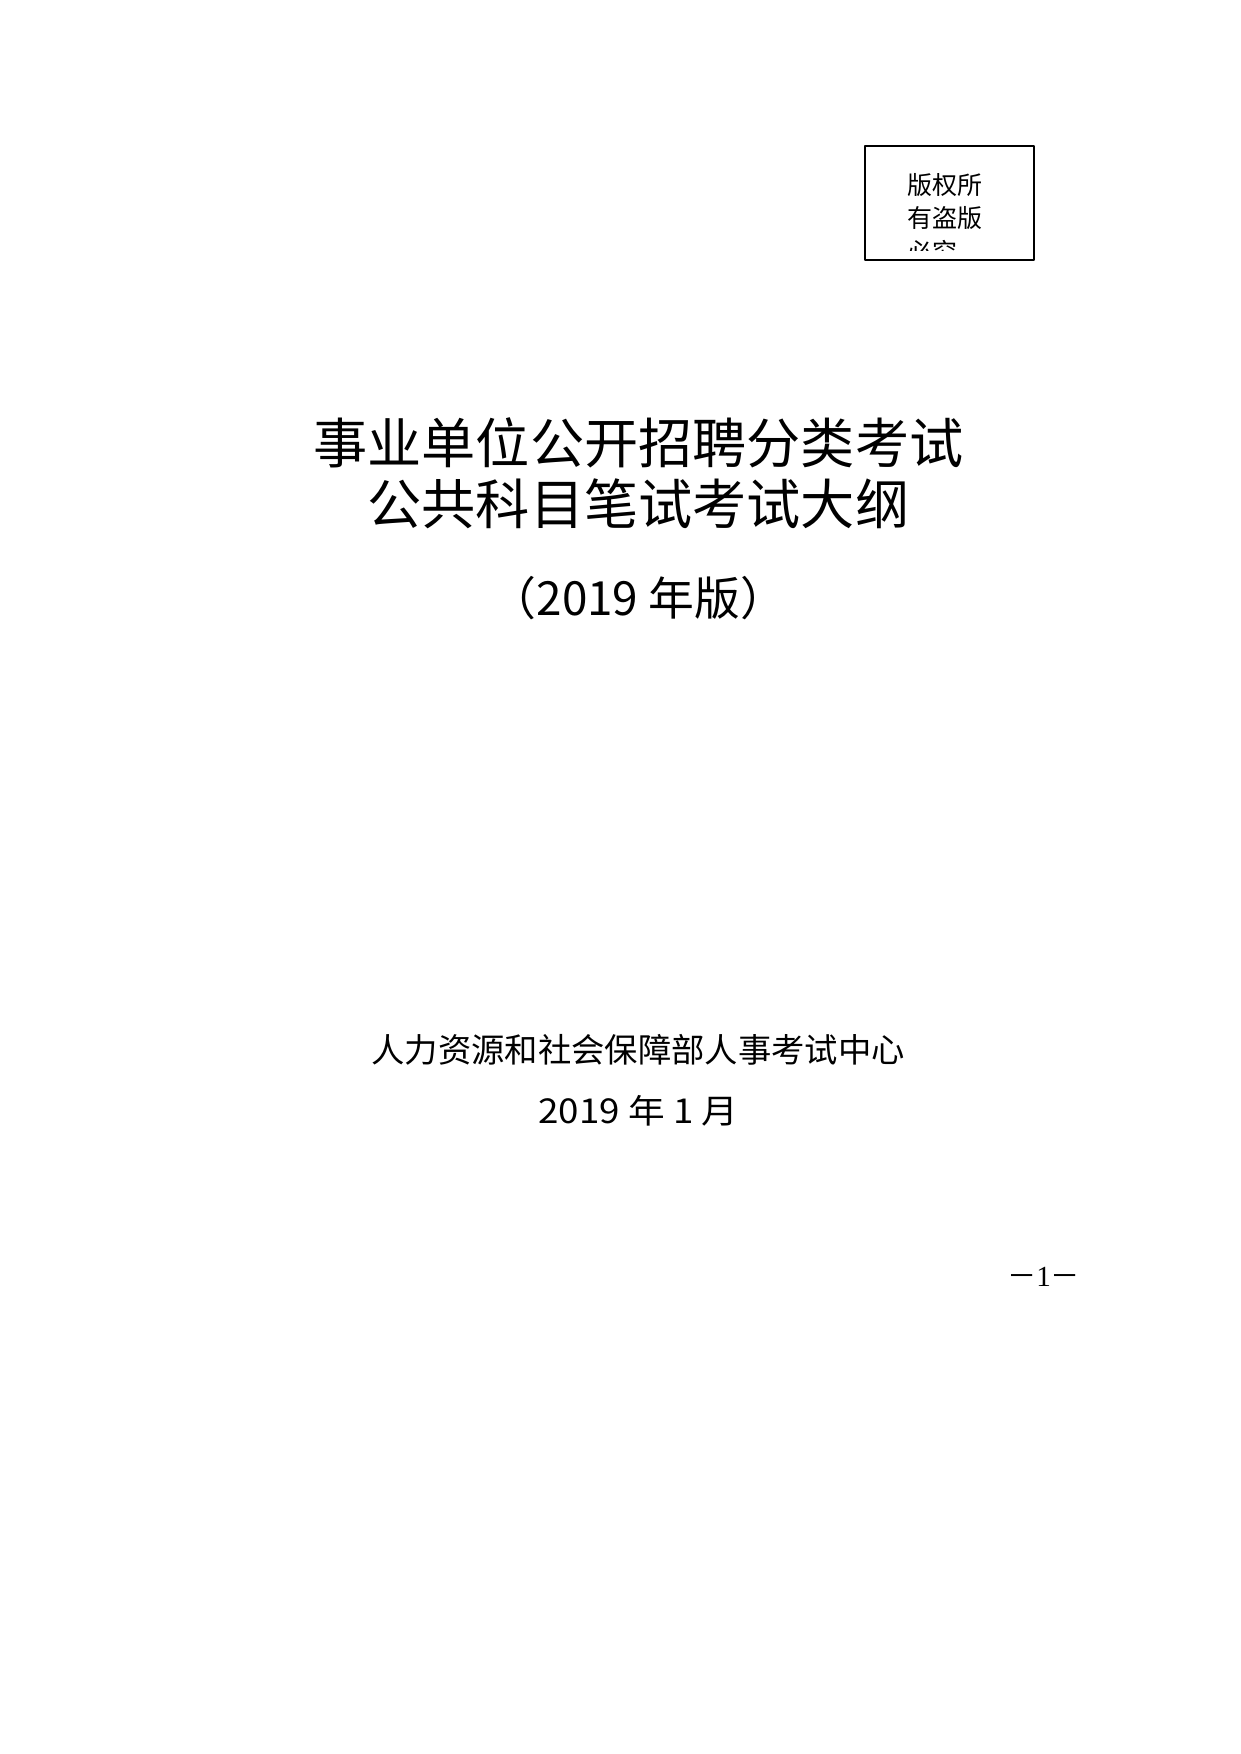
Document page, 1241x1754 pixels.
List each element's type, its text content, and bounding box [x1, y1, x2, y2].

text －1－ [142, 1243, 1080, 1298]
text 事业单位公开招聘分类考试公共科目笔试考试大纲 [313, 413, 963, 540]
subtitle 人力资源和社会保障部人事考试中心 [312, 1013, 963, 1074]
text （2019 年版） [313, 540, 964, 634]
text 2019 年 1 月 [313, 1074, 963, 1136]
